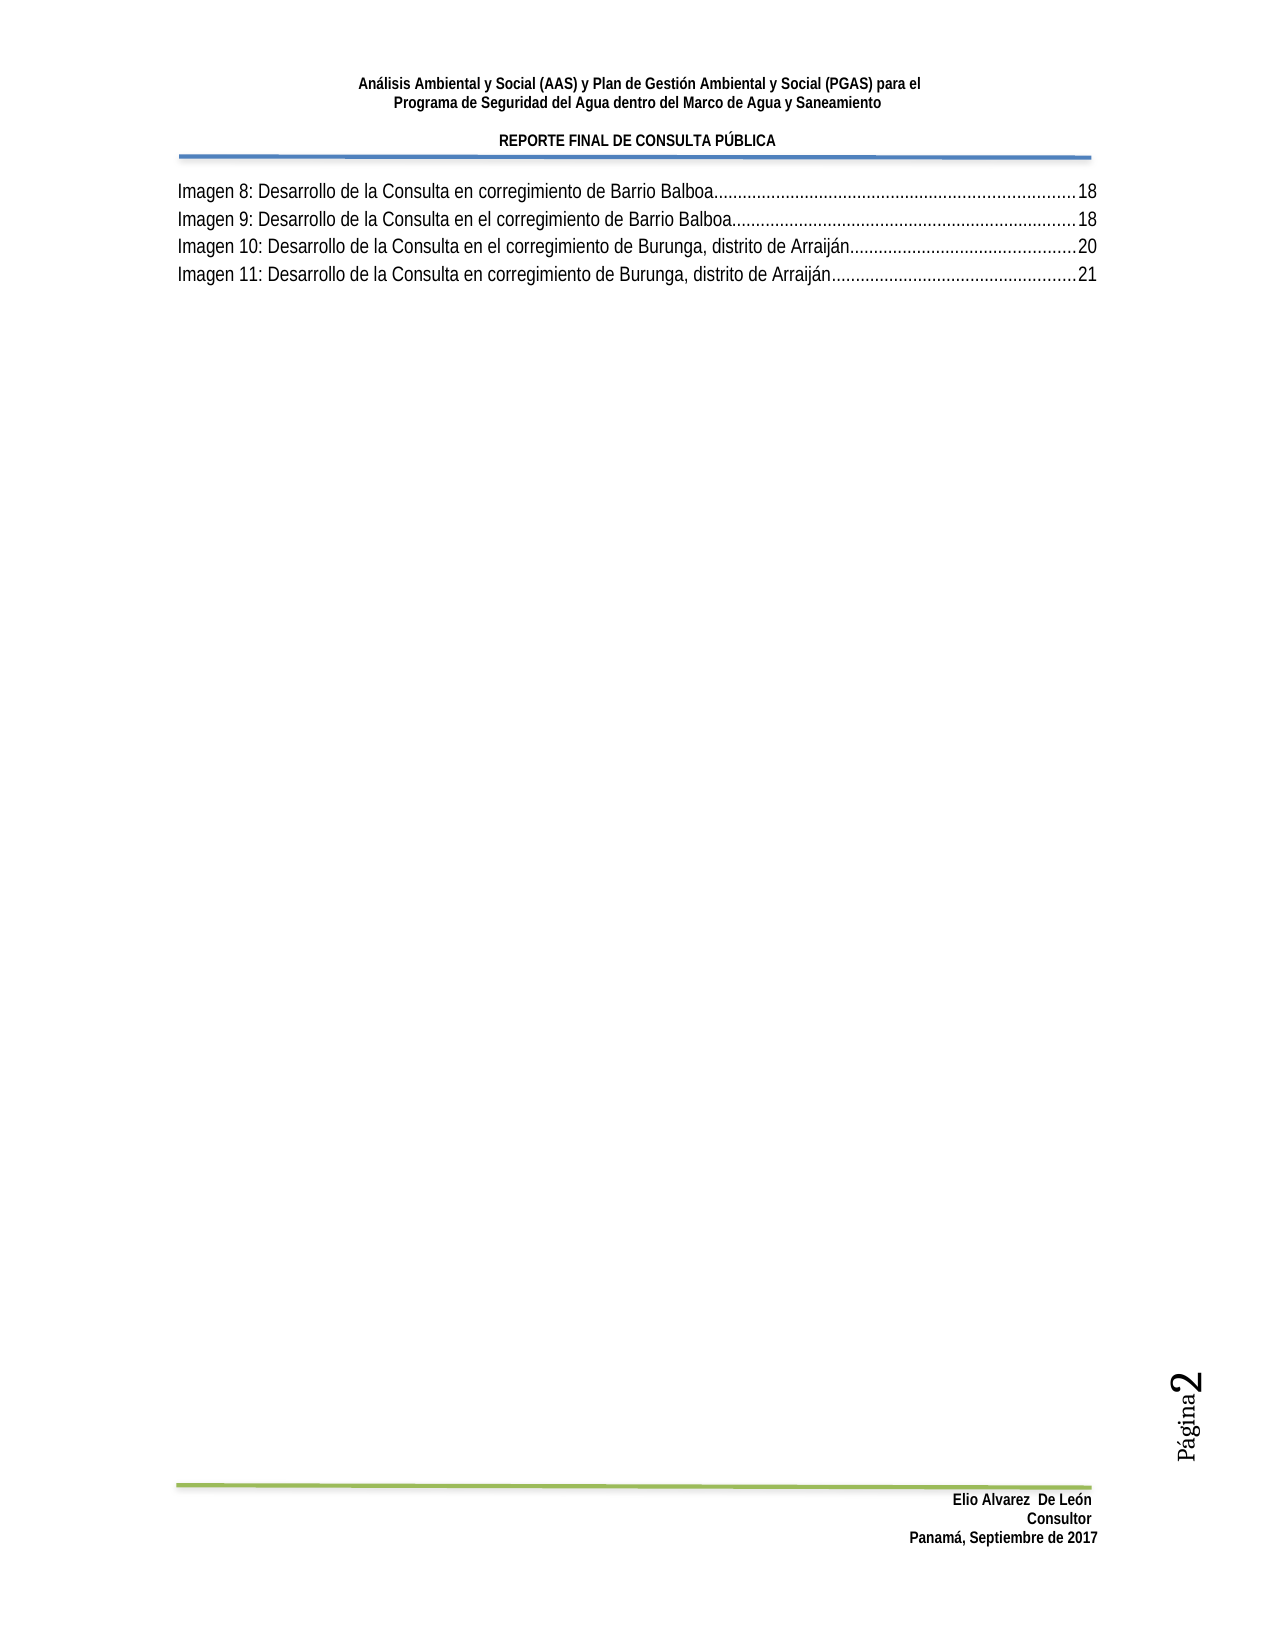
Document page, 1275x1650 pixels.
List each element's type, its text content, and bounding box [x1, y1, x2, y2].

text Imagen 11: Desarrollo de la Consulta en corregimiento de Burunga, distrito de Arraiján 21 [177, 262, 1098, 286]
text Imagen 10: Desarrollo de la Consulta en el corregimiento de Burunga, distrito de Arraiján 20 [177, 234, 506, 258]
text Imagen 8: Desarrollo de la Consulta en corregimiento de Barrio Balboa 18 [177, 179, 478, 203]
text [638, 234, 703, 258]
text Imagen 9: Desarrollo de la Consulta en el corregimiento de Barrio Balboa 18 [628, 207, 1098, 231]
text Imagen 10: Desarrollo de la Consulta en el corregimiento de Burunga, distrito de Arraiján 20 [850, 234, 1098, 258]
text Imagen 9: Desarrollo de la Consulta en el corregimiento de Barrio Balboa 18 [177, 207, 496, 231]
text Imagen 8: Desarrollo de la Consulta en corregimiento de Barrio Balboa 18 [610, 179, 1098, 203]
